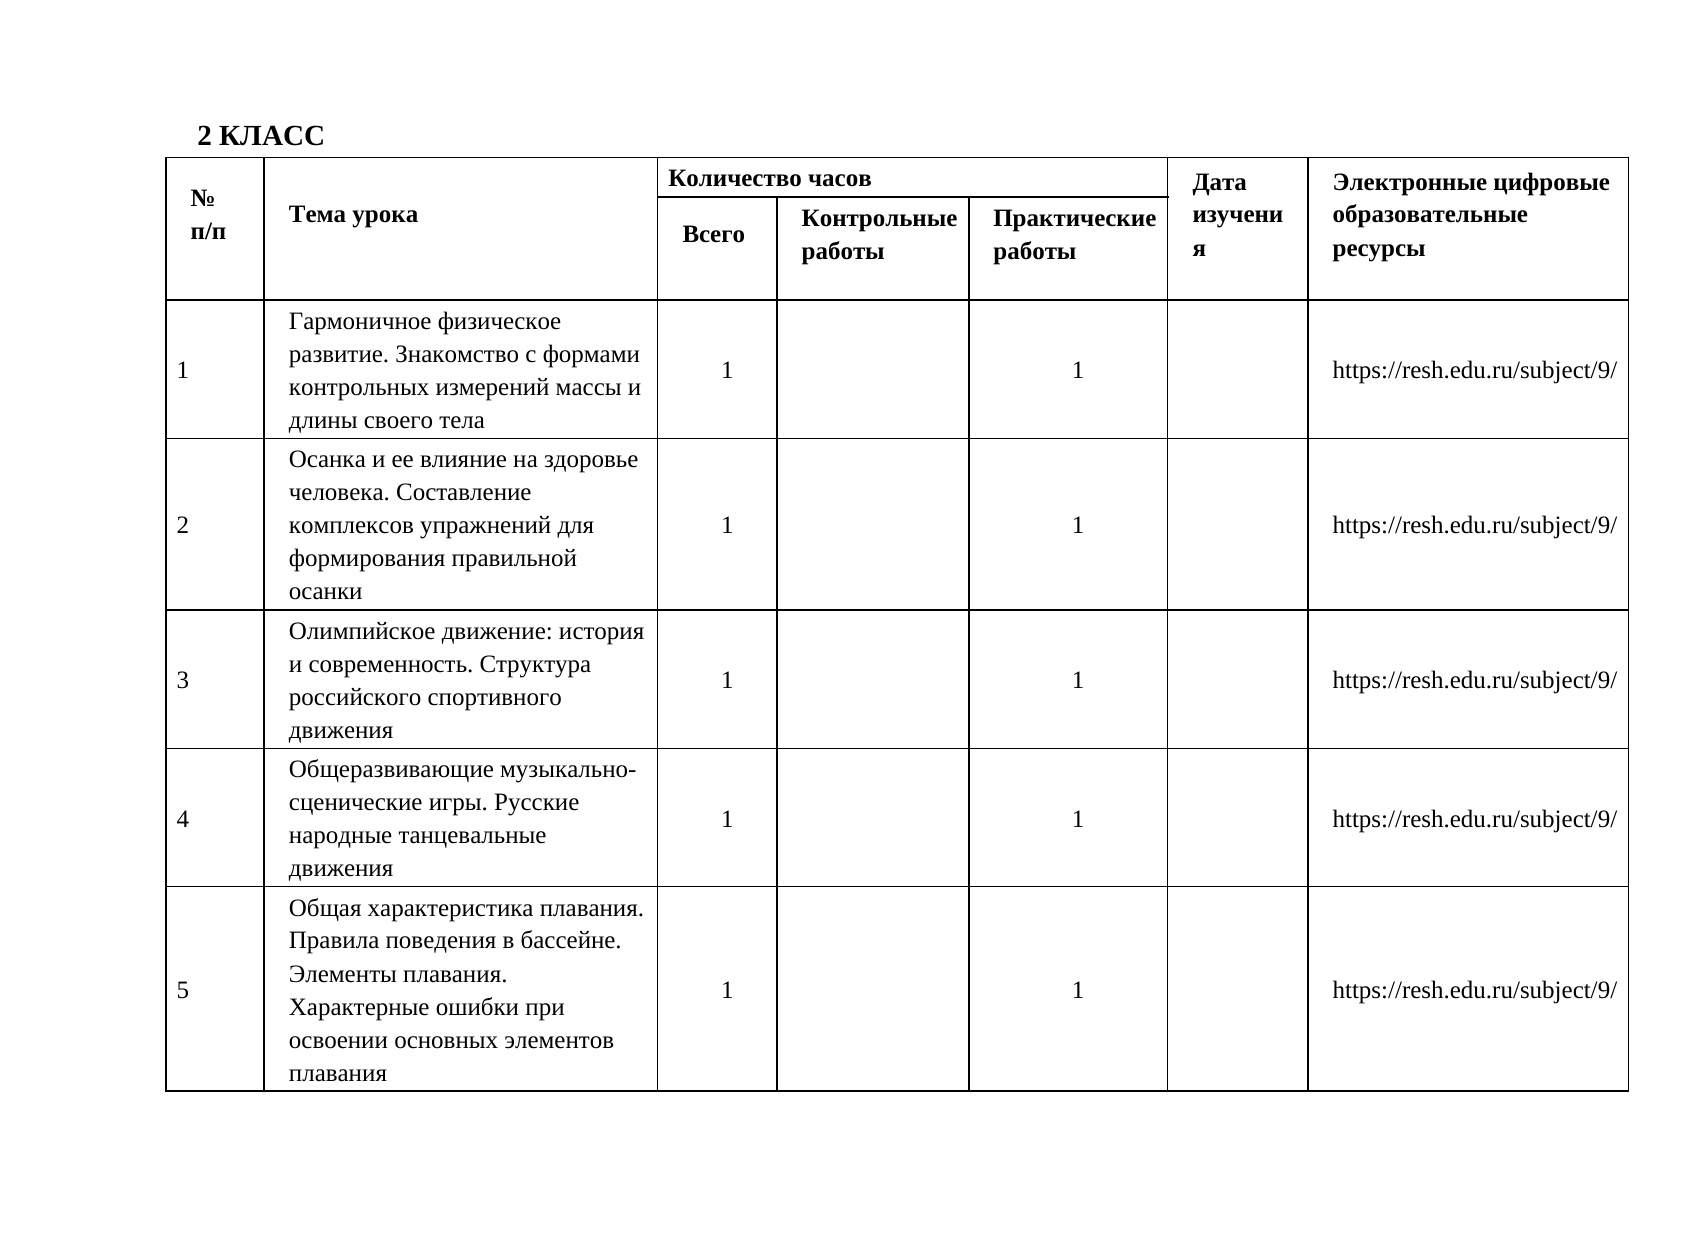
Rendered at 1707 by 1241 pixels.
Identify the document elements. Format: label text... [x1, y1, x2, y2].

table_cell https://resh.edu.ru/subject/9/ [1309, 611, 1628, 747]
table_cell Практические работы [970, 198, 1167, 299]
table_cell [778, 611, 968, 747]
table_cell 1 [658, 749, 776, 886]
table_cell 1 [658, 611, 776, 747]
table_cell Общеразвивающие музыкально-сценические игры. Русские народные танцевальные движения [265, 749, 657, 886]
table_header № п/п [167, 158, 263, 299]
table_cell [1168, 611, 1307, 747]
table_cell 4 [167, 749, 263, 886]
table_cell https://resh.edu.ru/subject/9/ [1309, 749, 1628, 886]
table_cell 1 [970, 887, 1167, 1090]
table_cell 1 [167, 301, 263, 437]
table_cell [1168, 887, 1307, 1090]
table_cell 2 [167, 439, 263, 609]
table_cell Олимпийское движение: история и современность. Структура российского спортивного движения [265, 611, 657, 747]
table_cell [1168, 439, 1307, 609]
table_cell Контрольные работы [778, 198, 968, 299]
table_cell https://resh.edu.ru/subject/9/ [1309, 439, 1628, 609]
table_cell Общая характеристика плавания. Правила поведения в бассейне. Элементы плавания. Характерные ошибки при освоении основных элементов плавания [265, 887, 657, 1090]
table_cell [778, 887, 968, 1090]
table_cell 1 [970, 439, 1167, 609]
table_cell 3 [167, 611, 263, 747]
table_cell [1309, 887, 1628, 1090]
table_cell 1 [970, 301, 1167, 437]
table_cell 1 [658, 887, 776, 1090]
table_cell https://resh.edu.ru/subject/9/ [1309, 301, 1628, 437]
table_header Тема урока [265, 158, 657, 299]
table_cell 5 [167, 887, 263, 1090]
table_cell [778, 439, 968, 609]
table_header Количество часов [658, 158, 1167, 196]
text 2 КЛАСС [190, 118, 1618, 152]
table_cell [778, 301, 968, 437]
table_header Дата изучения [1168, 158, 1307, 299]
table_cell [1168, 749, 1307, 886]
table_cell 1 [970, 749, 1167, 886]
table_cell 1 [970, 611, 1167, 747]
table_header Электронные цифровые образовательные ресурсы [1309, 158, 1628, 299]
table_cell Осанка и ее влияние на здоровье человека. Составление комплексов упражнений для формирования правильной осанки [265, 439, 657, 609]
table_cell [778, 749, 968, 886]
table_cell 1 [658, 301, 776, 437]
table_cell Гармоничное физическое развитие. Знакомство с формами контрольных измерений массы и длины своего тела [265, 301, 657, 437]
table_cell Всего [658, 198, 776, 299]
table_cell 1 [658, 439, 776, 609]
table_cell [1168, 301, 1307, 437]
